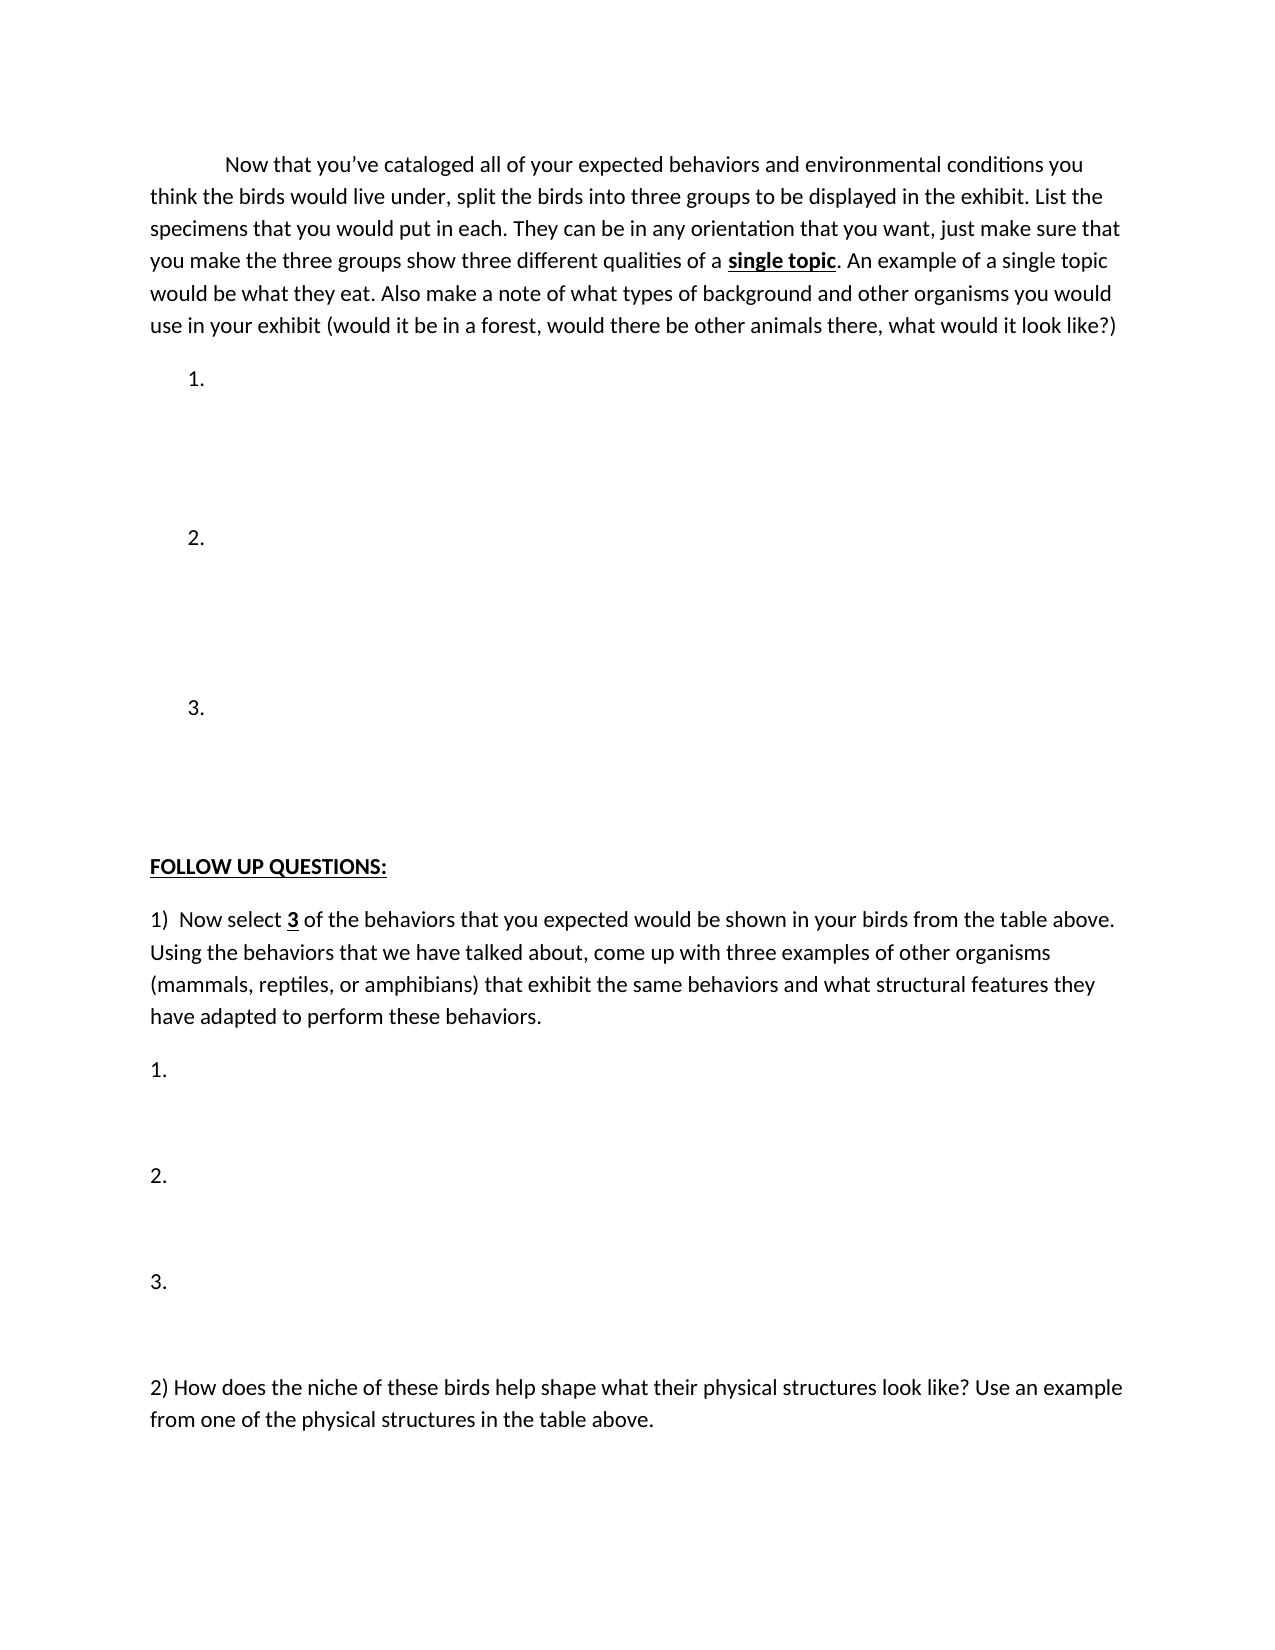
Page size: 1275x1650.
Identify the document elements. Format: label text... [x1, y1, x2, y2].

text Now that you’ve cataloged all of your expected behaviors and environmental conditions you think the birds would live under, split the birds into three groups to be displayed in the exhibit. List the specimens that you would put in each. They can be in any orientation that you want, just make sure that you make the three groups show three different qualities of a single topic. An example of a single topic would be what they eat. Also make a note of what types of background and other organisms you would use in your exhibit (would it be in a forest, would there be other animals there, what would it look like?) [150, 150, 1125, 339]
text 1) Now select 3 of the behaviors that you expected would be shown in your birds from the table above. Using the behaviors that we have talked about, come up with three examples of other organisms (mammals, reptiles, or amphibians) that exhibit the same behaviors and what structural features they have adapted to perform these behaviors. [150, 906, 1125, 1030]
text 1. [150, 1055, 1125, 1083]
text 3. [150, 1267, 1125, 1295]
text 2) How does the niche of these birds help shape what their physical structures look like? Use an example from one of the physical structures in the table above. [150, 1373, 1125, 1433]
text FOLLOW UP QUESTIONS: [150, 852, 1125, 881]
text 2. [150, 1161, 1125, 1189]
